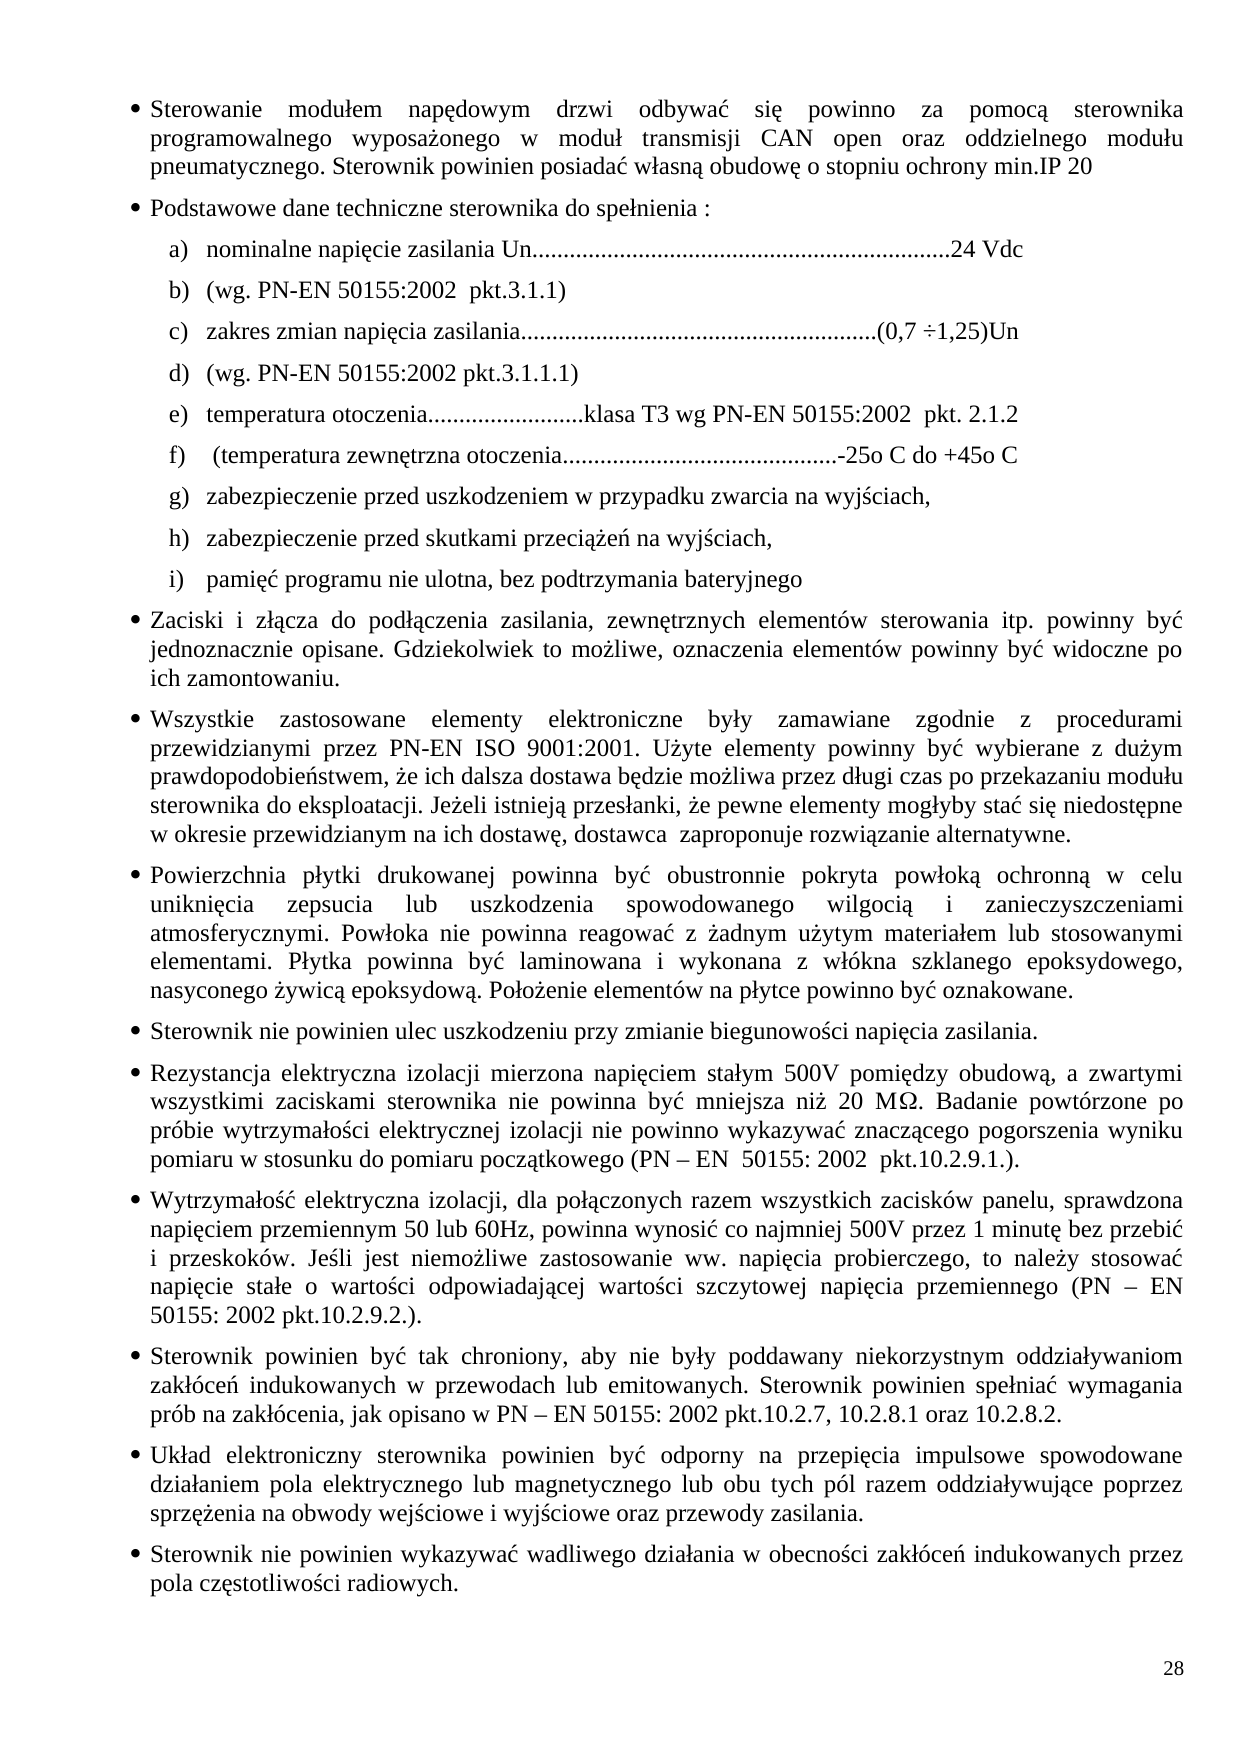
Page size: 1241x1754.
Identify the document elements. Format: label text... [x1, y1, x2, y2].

list Powierzchnia płytki drukowanej powinna być obustronnie pokryta powłoką ochronną w celu uniknięcia zepsucia lub uszkodzenia spowodowanego wilgocią i zanieczyszczeniami atmosferycznymi. Powłoka nie powinna reagować z żadnym użytym materiałem lub stosowanymi elementami. Płytka powinna być laminowana i wykonana z włókna szklanego epoksydowego, nasyconego żywicą epoksydową. Położenie elementów na płytce powinno być oznakowane. [131, 860, 1184, 1004]
list (wg. PN-EN 50155:2002 pkt.3.1.1.1) [169, 358, 1184, 386]
list (wg. PN-EN 50155:2002 pkt.3.1.1) [169, 275, 1184, 304]
list Sterownik powinien być tak chroniony, aby nie były poddawany niekorzystnym oddziaływaniom zakłóceń indukowanych w przewodach lub emitowanych. Sterownik powinien spełniać wymagania prób na zakłócenia, jak opisano w PN – EN 50155: 2002 pkt.10.2.7, 10.2.8.1 oraz 10.2.8.2. [131, 1341, 1184, 1428]
list (temperatura zewnętrzna otoczenia............................................-25o C do +45o C [169, 440, 1184, 469]
list Sterownik nie powinien ulec uszkodzeniu przy zmianie biegunowości napięcia zasilania. [131, 1016, 1184, 1045]
list zabezpieczenie przed uszkodzeniem w przypadku zwarcia na wyjściach, [169, 481, 1184, 510]
list zabezpieczenie przed skutkami przeciążeń na wyjściach, [169, 523, 1184, 551]
list Układ elektroniczny sterownika powinien być odporny na przepięcia impulsowe spowodowane działaniem pola elektrycznego lub magnetycznego lub obu tych pól razem oddziaływujące poprzez sprzężenia na obwody wejściowe i wyjściowe oraz przewody zasilania. [131, 1440, 1184, 1526]
list Sterowanie modułem napędowym drzwi odbywać się powinno za pomocą sterownika programowalnego wyposażonego w moduł transmisji CAN open oraz oddzielnego modułu pneumatycznego. Sterownik powinien posiadać własną obudowę o stopniu ochrony min.IP 20 [131, 94, 1184, 180]
list Rezystancja elektryczna izolacji mierzona napięciem stałym 500V pomiędzy obudową, a zwartymi wszystkimi zaciskami sterownika nie powinna być mniejsza niż 20 M. Badanie powtórzone po próbie wytrzymałości elektrycznej izolacji nie powinno wykazywać znaczącego pogorszenia wyniku pomiaru w stosunku do pomiaru początkowego (PN – EN 50155: 2002 pkt.10.2.9.1.). [131, 1058, 1184, 1173]
list nominalne napięcie zasilania Un...................................................................24 Vdc [169, 234, 1184, 263]
list Zaciski i złącza do podłączenia zasilania, zewnętrznych elementów sterowania itp. powinny być jednoznacznie opisane. Gdziekolwiek to możliwe, oznaczenia elementów powinny być widoczne po ich zamontowaniu. [131, 605, 1184, 691]
list temperatura otoczenia.........................klasa T3 wg PN-EN 50155:2002 pkt. 2.1.2 [169, 399, 1184, 428]
list Podstawowe dane techniczne sterownika do spełnienia : [131, 193, 1184, 221]
list Wszystkie zastosowane elementy elektroniczne były zamawiane zgodnie z procedurami przewidzianymi przez PN-EN ISO 9001:2001. Użyte elementy powinny być wybierane z dużym prawdopodobieństwem, że ich dalsza dostawa będzie możliwa przez długi czas po przekazaniu modułu sterownika do eksploatacji. Jeżeli istnieją przesłanki, że pewne elementy mogłyby stać się niedostępne w okresie przewidzianym na ich dostawę, dostawca zaproponuje rozwiązanie alternatywne. [131, 704, 1184, 848]
list Wytrzymałość elektryczna izolacji, dla połączonych razem wszystkich zacisków panelu, sprawdzona napięciem przemiennym 50 lub 60Hz, powinna wynosić co najmniej 500V przez 1 minutę bez przebić i przeskoków. Jeśli jest niemożliwe zastosowanie ww. napięcia probierczego, to należy stosować napięcie stałe o wartości odpowiadającej wartości szczytowej napięcia przemiennego (PN – EN 50155: 2002 pkt.10.2.9.2.). [131, 1185, 1184, 1329]
list zakres zmian napięcia zasilania.........................................................(0,7 ÷1,25)Un [169, 316, 1184, 345]
list pamięć programu nie ulotna, bez podtrzymania bateryjnego [169, 564, 1184, 593]
list Sterownik nie powinien wykazywać wadliwego działania w obecności zakłóceń indukowanych przez pola częstotliwości radiowych. [131, 1539, 1184, 1596]
